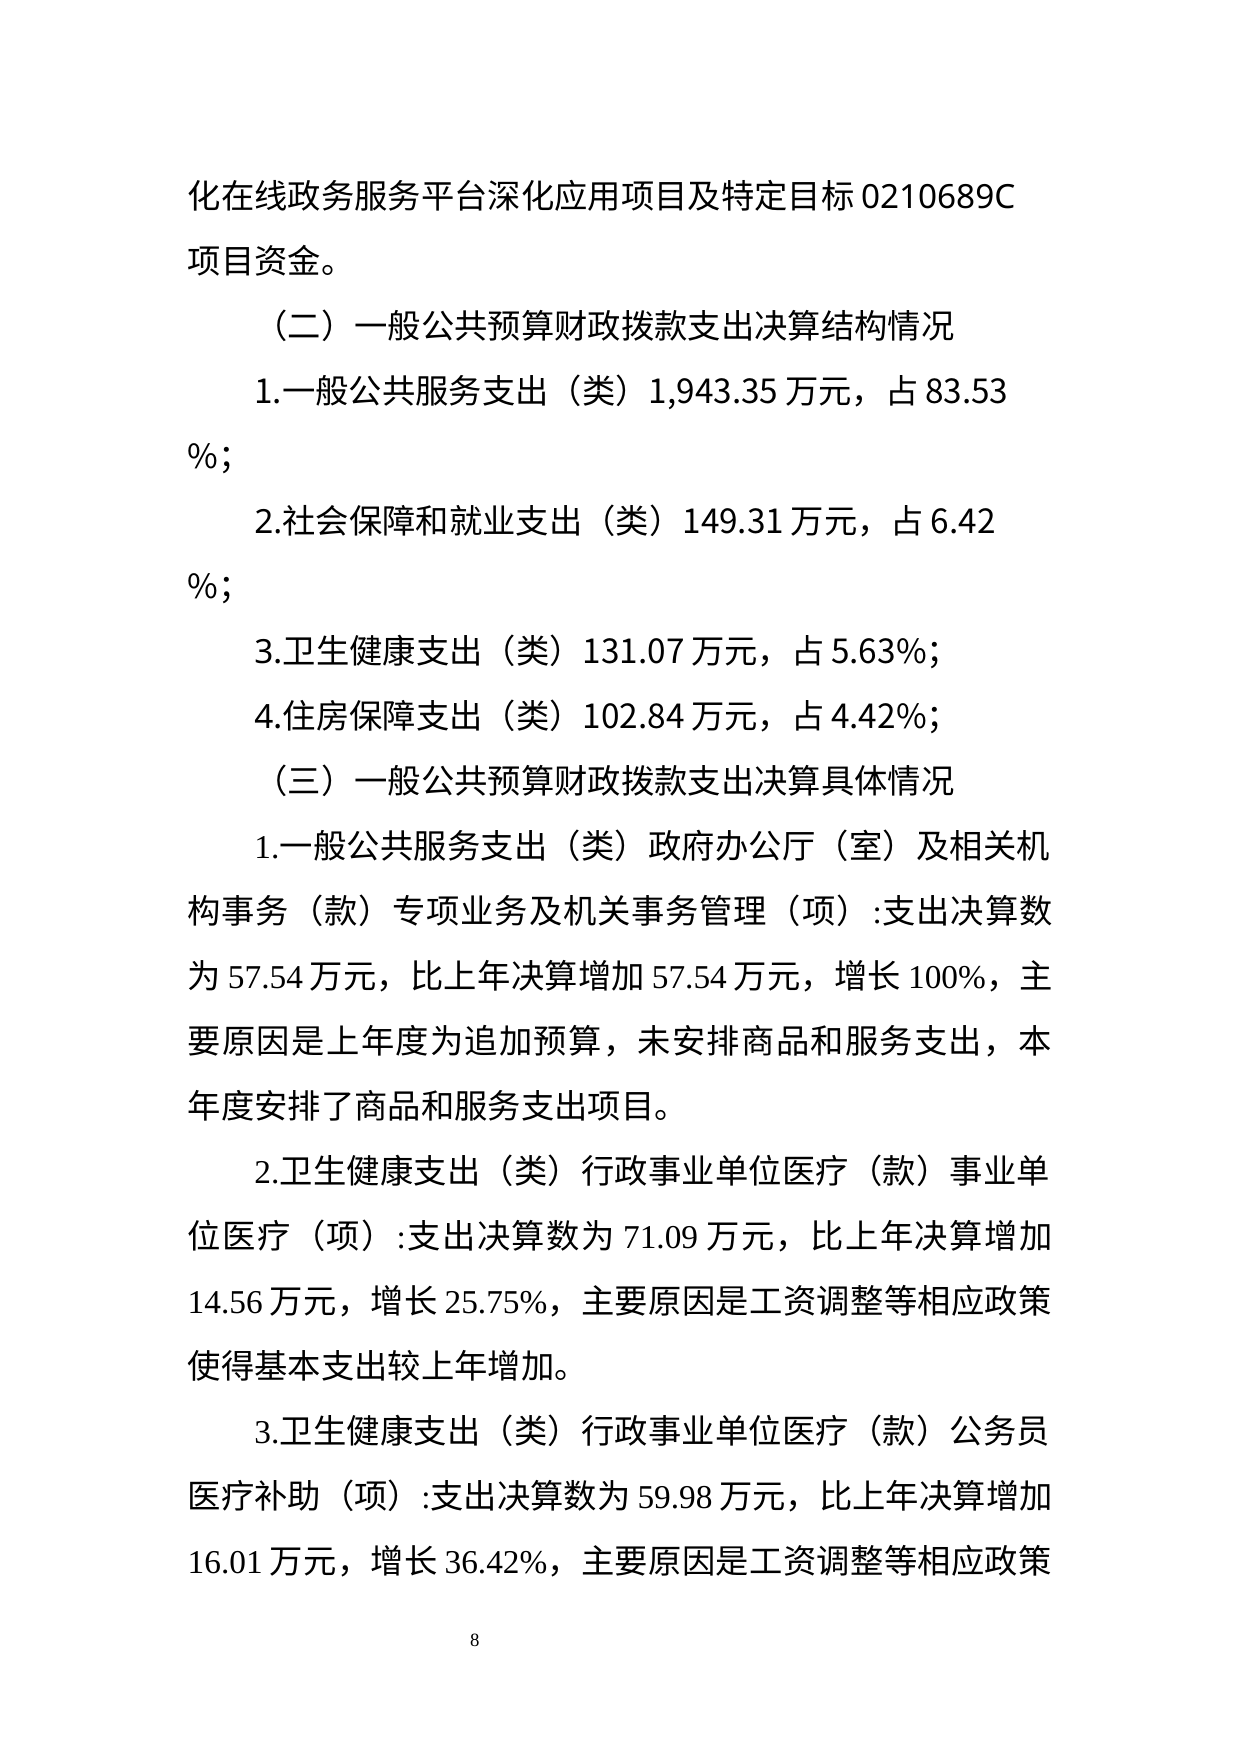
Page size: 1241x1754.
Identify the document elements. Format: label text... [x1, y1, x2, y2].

list 3.卫生健康支出（类）131.07万元，占5.63%； [187, 617, 1053, 682]
text （三）一般公共预算财政拨款支出决算具体情况 [187, 747, 1053, 812]
list 2.社会保障和就业支出（类）149.31万元，占6.42%； [187, 487, 1053, 617]
list 4.住房保障支出（类）102.84万元，占4.42%； [187, 682, 1053, 747]
text 1.一般公共服务支出（类）政府办公厅（室）及相关机构事务（款）专项业务及机关事务管理（项）:支出决算数为57.54万元，比上年决算增加57.54万元，增长100%，主要原因是上年度为追加预算，未安排商品和服务支出，本年度安排了商品和服务支出项目。 [187, 812, 1053, 1137]
list 一般公共预算财政拨款支出决算结构情况 [187, 292, 1053, 357]
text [187, 162, 1053, 292]
list 1.一般公共服务支出（类）1,943.35万元，占83.53%； [187, 357, 1053, 487]
text 2.卫生健康支出（类）行政事业单位医疗（款）事业单位医疗（项）:支出决算数为71.09万元，比上年决算增加14.56万元，增长25.75%，主要原因是工资调整等相应政策使得基本支出较上年增加。 [187, 1137, 1053, 1397]
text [187, 1397, 1053, 1592]
